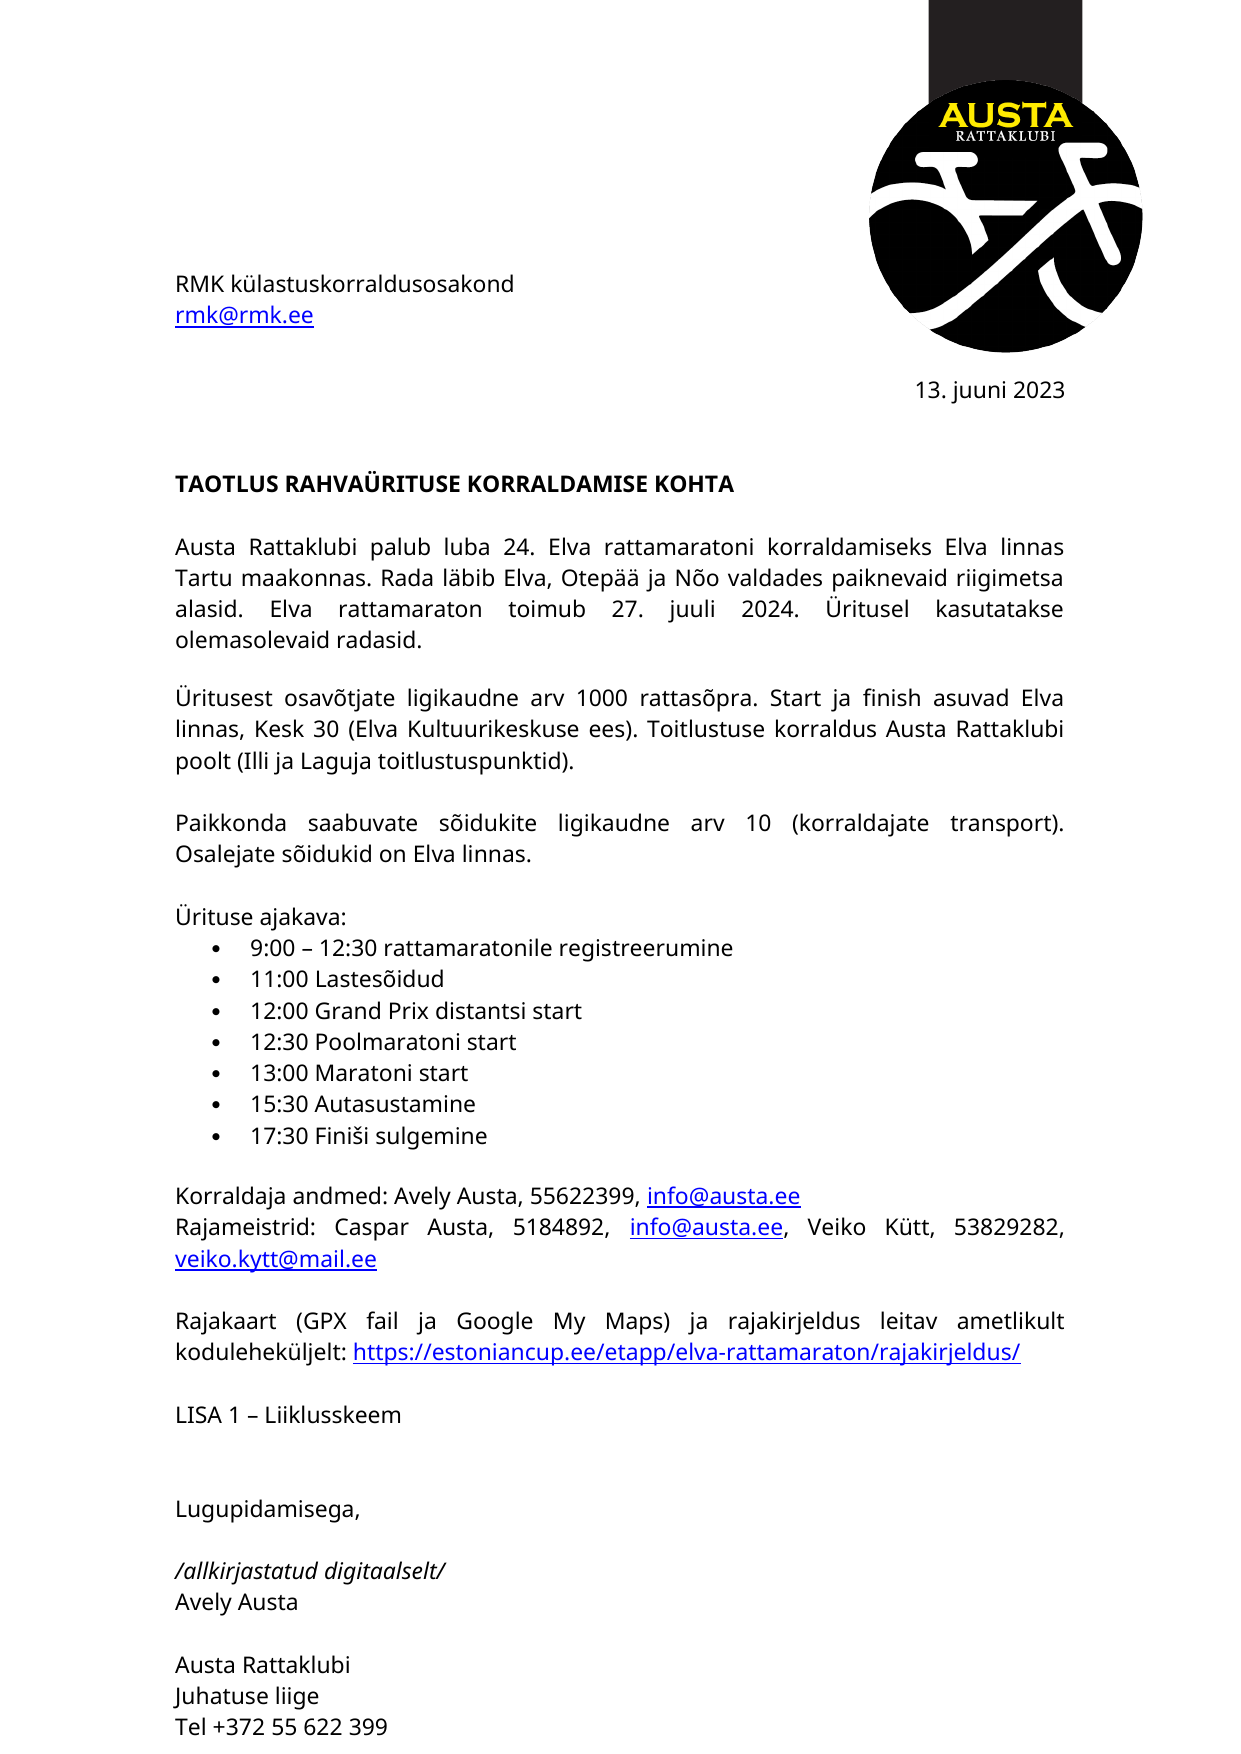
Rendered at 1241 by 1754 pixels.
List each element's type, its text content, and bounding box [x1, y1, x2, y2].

picture [862, 73, 1149, 359]
text Avely Austa [175, 1586, 1065, 1617]
list 9:00 – 12:30 rattamaratonile registreerumine [212, 932, 1065, 963]
list 12:00 Grand Prix distantsi start [212, 994, 1065, 1026]
text Korraldaja andmed: Avely Austa, 55622399, info@austa.ee [175, 1180, 1065, 1211]
text Rajameistrid: Caspar Austa, 5184892, info@austa.ee, Veiko Kütt, 53829282, veiko.kytt@mail.ee [175, 1211, 1065, 1274]
table_header RMK külastuskorraldusosakond rmk@rmk.ee [164, 268, 743, 395]
text TAOTLUS RAHVAÜRITUSE KORRALDAMISE KOHTA [175, 468, 1107, 499]
text LISA 1 – Liiklusskeem [175, 1399, 1065, 1430]
text Üritusest osavõtjate ligikaudne arv 1000 rattasõpra. Start ja finish asuvad Elva linnas, Kesk 30 (Elva Kultuurikeskuse ees). Toitlustuse korraldus Austa Rattaklubi poolt (Illi ja Laguja toitlustuspunktid). [175, 682, 1065, 776]
text 13. juuni 2023 [175, 374, 1065, 406]
text Tel +372 55 622 399 [175, 1711, 1065, 1742]
list 11:00 Lastesõidud [212, 963, 1065, 994]
text Austa Rattaklubi [175, 1649, 1065, 1680]
text Lugupidamisega, [175, 1492, 1065, 1524]
text Paikkonda saabuvate sõidukite ligikaudne arv 10 (korraldajate transport). Osalejate sõidukid on Elva linnas. [175, 807, 1065, 869]
list 17:30 Finiši sulgemine [212, 1119, 1065, 1151]
text /allkirjastatud digitaalselt/ [175, 1555, 1065, 1586]
text Rajakaart (GPX fail ja Google My Maps) ja rajakirjeldus leitav ametlikult koduleheküljelt: https://estoniancup.ee/etapp/elva-rattamaraton/rajakirjeldus/ [175, 1305, 1065, 1367]
text Ürituse ajakava: [175, 901, 1065, 932]
list 12:30 Poolmaratoni start [212, 1026, 1065, 1057]
text Austa Rattaklubi palub luba 24. Elva rattamaratoni korraldamiseks Elva linnas Tartu maakonnas. Rada läbib Elva, Otepää ja Nõo valdades paiknevaid riigimetsa alasid. Elva rattamaraton toimub 27. juuli 2024. Üritusel kasutatakse olemasolevaid radasid. [175, 531, 1065, 656]
list 15:30 Autasustamine [212, 1088, 1065, 1119]
text Juhatuse liige [175, 1680, 1065, 1711]
list 13:00 Maratoni start [212, 1057, 1065, 1088]
